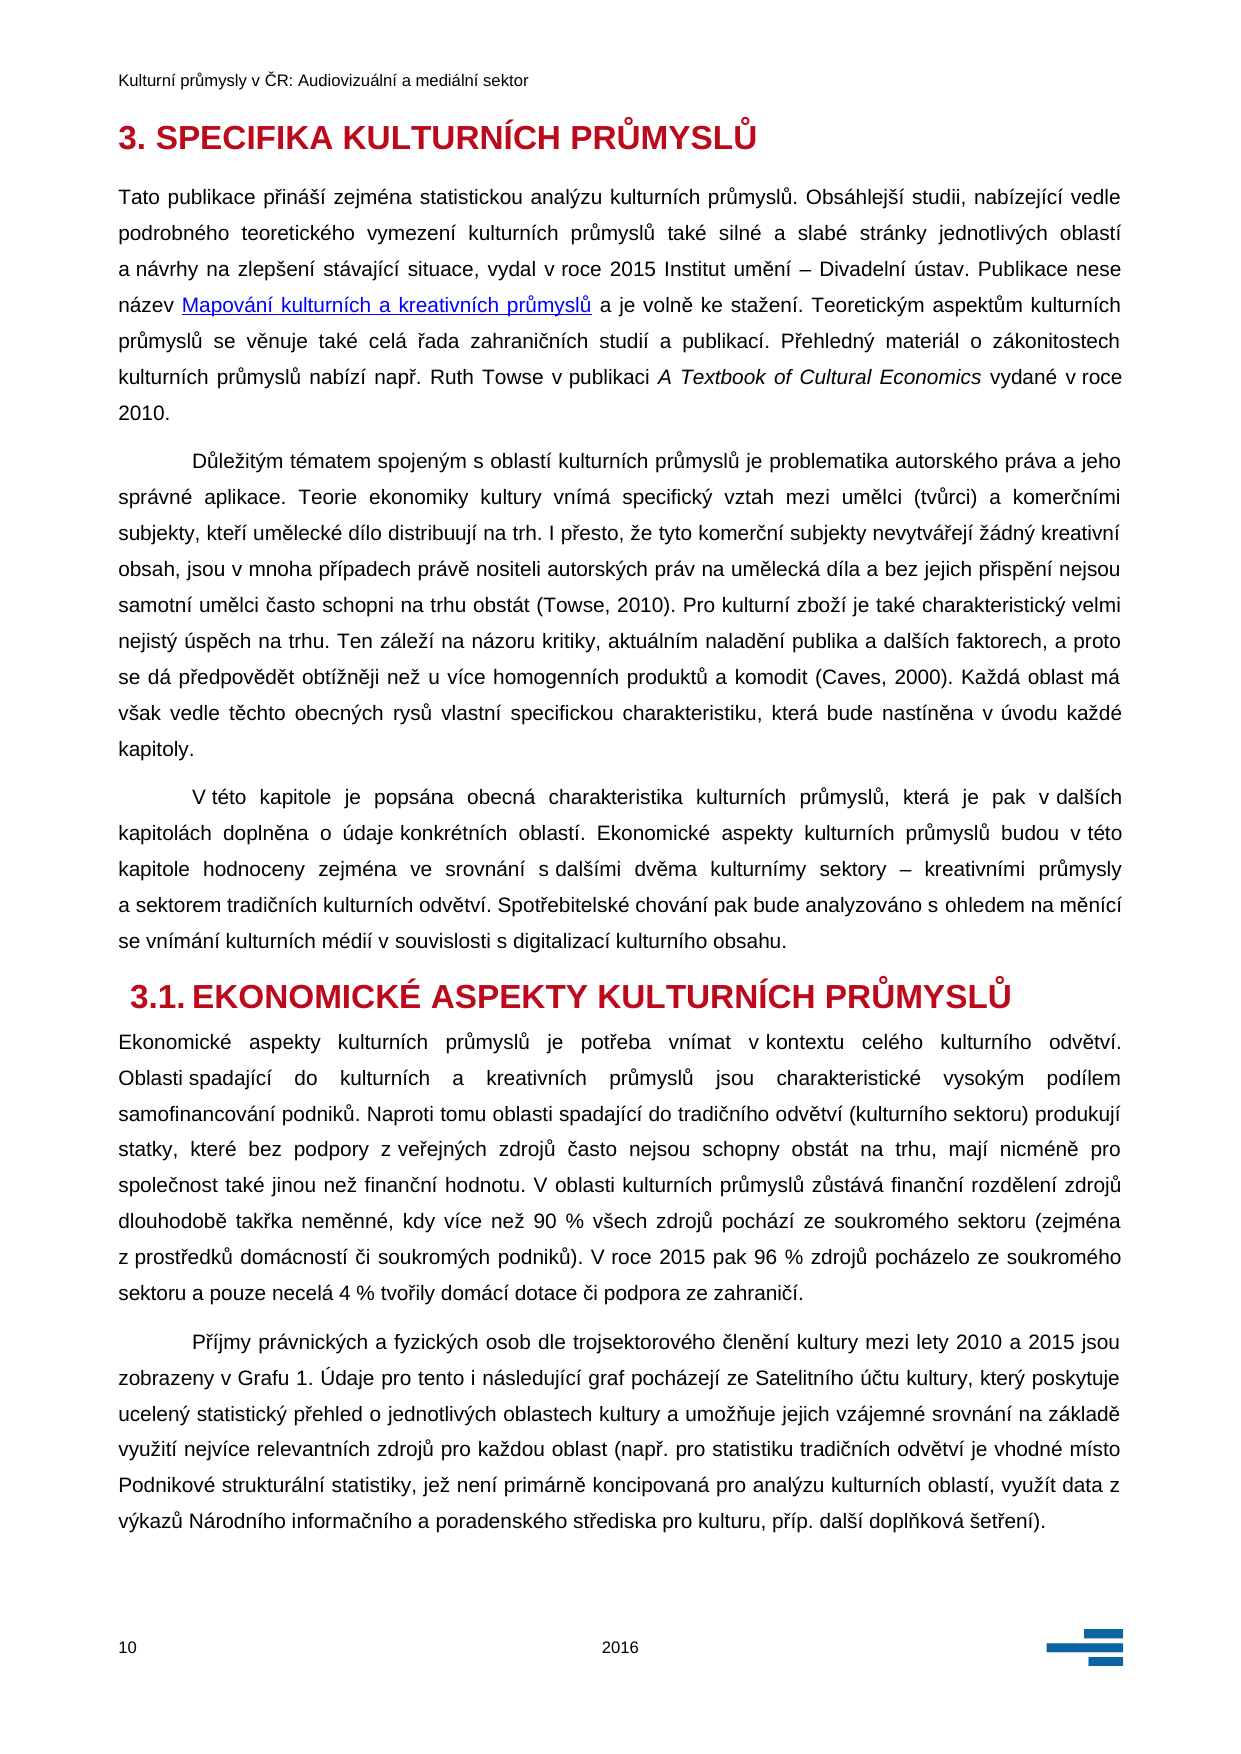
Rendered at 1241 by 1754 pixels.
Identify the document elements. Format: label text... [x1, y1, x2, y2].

subtitle SPECIFIKA KULTURNÍCH PRŮMYSLŮ [118, 118, 1122, 157]
text V této kapitole je popsána obecná charakteristika kulturních průmyslů, která je pak v dalších kapitolách doplněna o údaje konkrétních oblastí. Ekonomické aspekty kulturních průmyslů budou v této kapitole hodnoceny zejména ve srovnání s dalšími dvěma kulturnímy sektory – kreativními průmysly a sektorem tradičních kulturních odvětví. Spotřebitelské chování pak bude analyzováno s ohledem na měnící se vnímání kulturních médií v souvislosti s digitalizací kulturního obsahu. [118, 785, 1122, 953]
picture [1046, 1629, 1124, 1666]
text Tato publikace přináší zejména statistickou analýzu kulturních průmyslů. Obsáhlejší studii, nabízející vedle podrobného teoretického vymezení kulturních průmyslů také silné a slabé stránky jednotlivých oblastí a návrhy na zlepšení stávající situace, vydal v roce 2015 Institut umění – Divadelní ústav. Publikace nese název Mapování kulturních a kreativních průmyslů a je volně ke stažení. Teoretickým aspektům kulturních průmyslů se věnuje také celá řada zahraničních studií a publikací. Přehledný materiál o zákonitostech kulturních průmyslů nabízí např. Ruth Towse v publikaci A Textbook of Cultural Economics vydané v roce 2010. [118, 185, 1122, 424]
text Příjmy právnických a fyzických osob dle trojsektorového členění kultury mezi lety 2010 a 2015 jsou zobrazeny v Grafu 1. Údaje pro tento i následující graf pocházejí ze Satelitního účtu kultury, který poskytuje ucelený statistický přehled o jednotlivých oblastech kultury a umožňuje jejich vzájemné srovnání na základě využití nejvíce relevantních zdrojů pro každou oblast (např. pro statistiku tradičních odvětví je vhodné místo Podnikové strukturální statistiky, jež není primárně koncipovaná pro analýzu kulturních oblastí, využít data z výkazů Národního informačního a poradenského střediska pro kulturu, příp. další doplňková šetření). [118, 1329, 1122, 1533]
text Ekonomické aspekty kulturních průmyslů je potřeba vnímat v kontextu celého kulturního odvětví. Oblasti spadající do kulturních a kreativních průmyslů jsou charakteristické vysokým podílem samofinancování podniků. Naproti tomu oblasti spadající do tradičního odvětví (kulturního sektoru) produkují statky, které bez podpory z veřejných zdrojů často nejsou schopny obstát na trhu, mají nicméně pro společnost také jinou než finanční hodnotu. V oblasti kulturních průmyslů zůstává finanční rozdělení zdrojů dlouhodobě takřka neměnné, kdy více než 90 % všech zdrojů pochází ze soukromého sektoru (zejména z prostředků domácností či soukromých podniků). V roce 2015 pak 96 % zdrojů pocházelo ze soukromého sektoru a pouze necelá 4 % tvořily domácí dotace či podpora ze zahraničí. [118, 1029, 1122, 1305]
text Důležitým tématem spojeným s oblastí kulturních průmyslů je problematika autorského práva a jeho správné aplikace. Teorie ekonomiky kultury vnímá specifický vztah mezi umělci (tvůrci) a komerčními subjekty, kteří umělecké dílo distribuují na trh. I přesto, že tyto komerční subjekty nevytvářejí žádný kreativní obsah, jsou v mnoha případech právě nositeli autorských práv na umělecká díla a bez jejich přispění nejsou samotní umělci často schopni na trhu obstát (Towse, 2010). Pro kulturní zboží je také charakteristický velmi nejistý úspěch na trhu. Ten záleží na názoru kritiky, aktuálním naladění publika a dalších faktorech, a proto se dá předpovědět obtížněji než u více homogenních produktů a komodit (Caves, 2000). Každá oblast má však vedle těchto obecných rysů vlastní specifickou charakteristiku, která bude nastíněna v úvodu každé kapitoly. [118, 449, 1122, 761]
subtitle EKONOMICKÉ ASPEKTY KULTURNÍCH PRŮMYSLŮ [130, 977, 1122, 1016]
